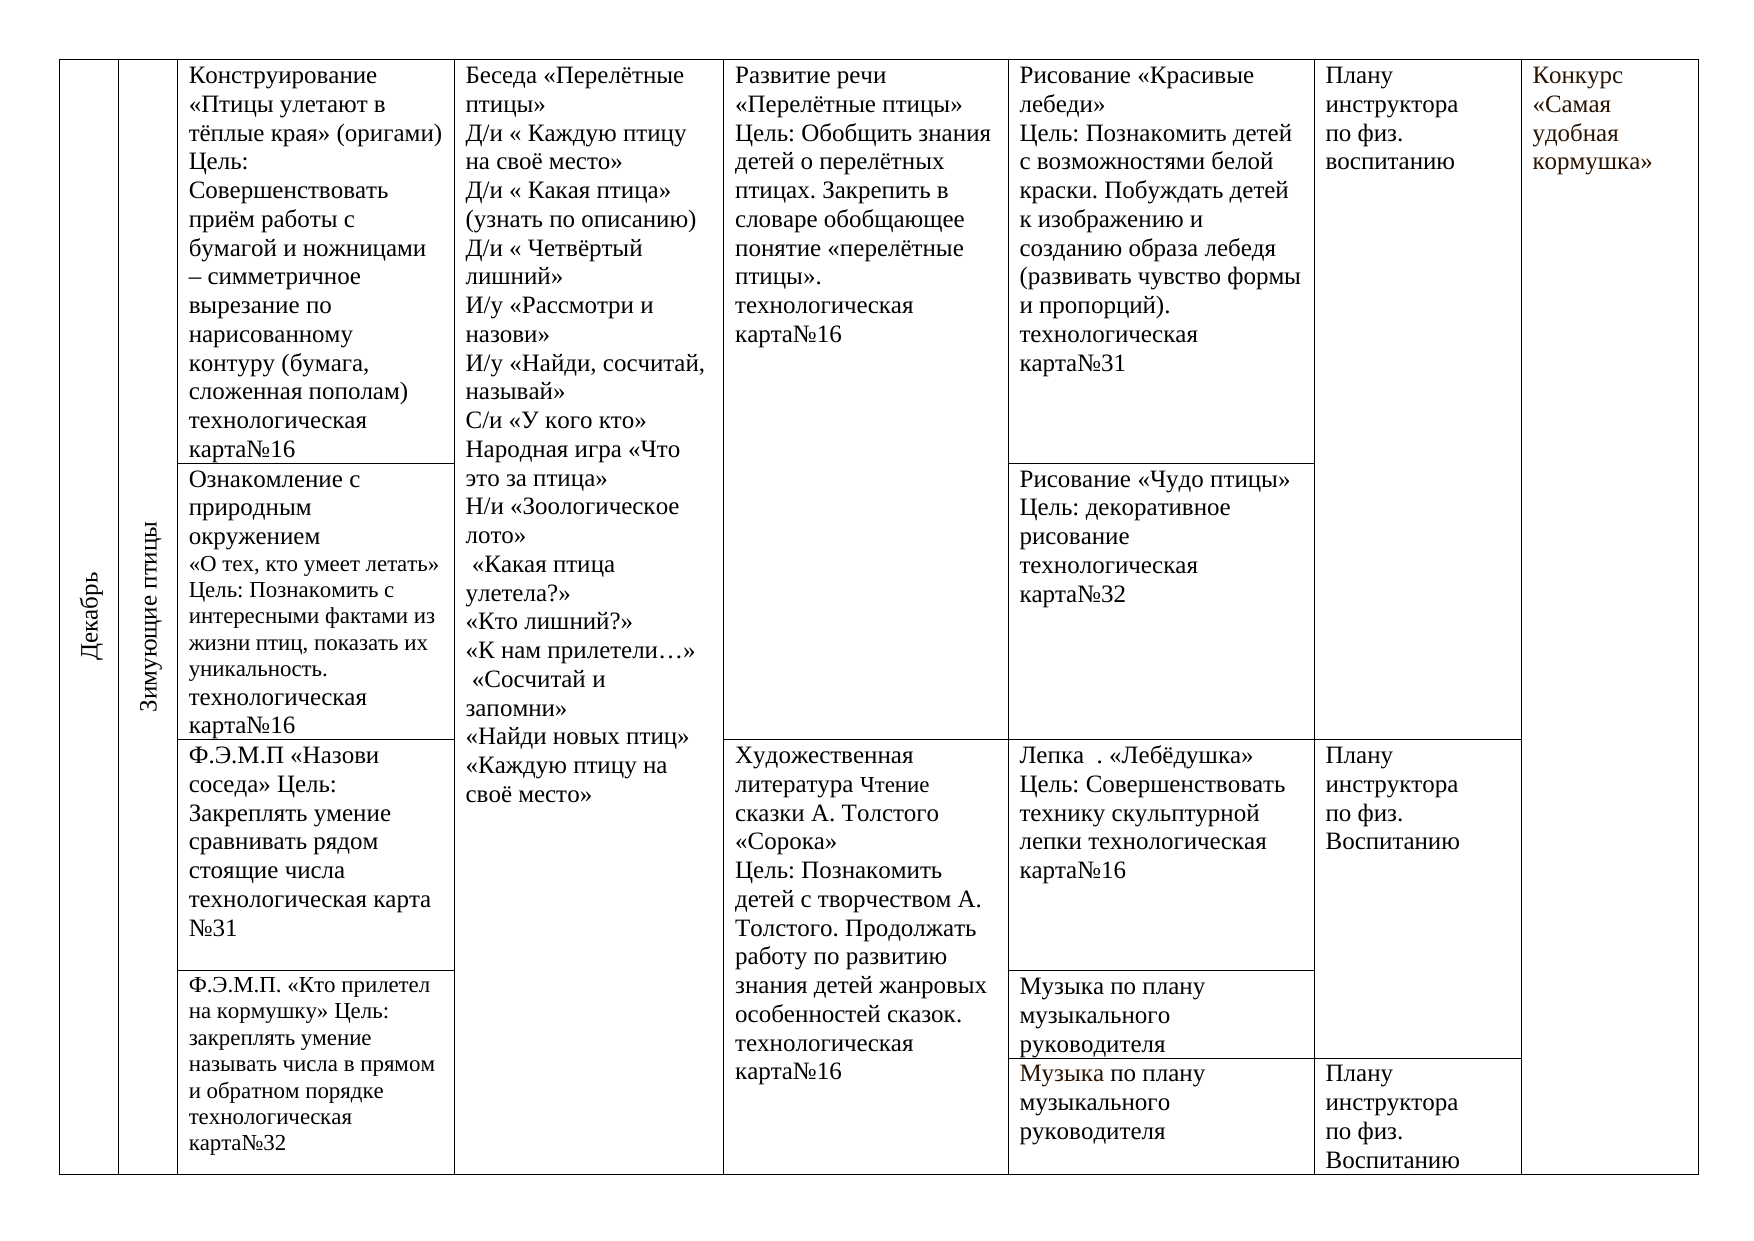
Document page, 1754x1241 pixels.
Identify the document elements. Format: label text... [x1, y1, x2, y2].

table_cell Ф.Э.М.П. «Кто прилетел на кормушку» Цель: закреплять умение называть числа в прямом и обратном порядке технологическая карта№32 [178, 971, 454, 1173]
table_header Декабрь [60, 60, 118, 1173]
table_cell Музыка по плану музыкального руководителя [1009, 971, 1314, 1057]
table_cell Лепка . «Лебёдушка» Цель: Совершенствовать технику скульптурной лепки технологическая карта№16 [1009, 740, 1314, 970]
table_header Беседа «Перелётные птицы» Д/и « Каждую птицу на своё место» Д/и « Какая птица» (узнать по описанию) Д/и « Четвёртый лишний» И/у «Рассмотри и назови» И/у «Найди, сосчитай, называй» С/и «У кого кто» Народная игра «Что это за птица» Н/и «Зоологическое лото» «Какая птица улетела?» «Кто лишний?» «К нам прилетели…» «Сосчитай и запомни» «Найди новых птиц» «Каждую птицу на своё место» [455, 60, 723, 1173]
table_header Развитие речи «Перелётные птицы» Цель: Обобщить знания детей о перелётных птицах. Закрепить в словаре обобщающее понятие «перелётные птицы». технологическая карта№16 [724, 60, 1008, 739]
table_header Рисование «Красивые лебеди» Цель: Познакомить детей с возможностями белой краски. Побуждать детей к изображению и созданию образа лебедя (развивать чувство формы и пропорций). технологическая карта№31 [1009, 60, 1314, 463]
table_header Конструирование «Птицы улетают в тёплые края» (оригами) Цель: Совершенствовать приём работы с бумагой и ножницами – симметричное вырезание по нарисованному контуру (бумага, сложенная пополам) технологическая карта№16 [178, 60, 454, 463]
table_cell Художественная литература Чтение сказки А. Толстого «Сорока» Цель: Познакомить детей с творчеством А. Толстого. Продолжать работу по развитию знания детей жанровых особенностей сказок. технологическая карта№16 [724, 740, 1008, 1173]
table_cell Плану инструктора по физ. Воспитанию [1315, 740, 1521, 1057]
table_header Конкурс «Самая удобная кормушка» [1522, 60, 1698, 1173]
table_cell Музыка по плану музыкального руководителя [1009, 1059, 1314, 1173]
table_header Зимующие птицы [119, 60, 177, 1173]
table_cell Плану инструктора по физ. Воспитанию [1315, 1059, 1521, 1173]
table_header Плану инструктора по физ. воспитанию [1315, 60, 1521, 739]
table_cell Ознакомление с природным окружением «О тех, кто умеет летать» Цель: Познакомить с интересными фактами из жизни птиц, показать их уникальность. технологическая карта№16 [178, 464, 454, 739]
table_cell Рисование «Чудо птицы» Цель: декоративное рисование технологическая карта№32 [1009, 464, 1314, 739]
table_cell Ф.Э.М.П «Назови соседа» Цель: Закреплять умение сравнивать рядом стоящие числа технологическая карта №31 [178, 740, 454, 970]
